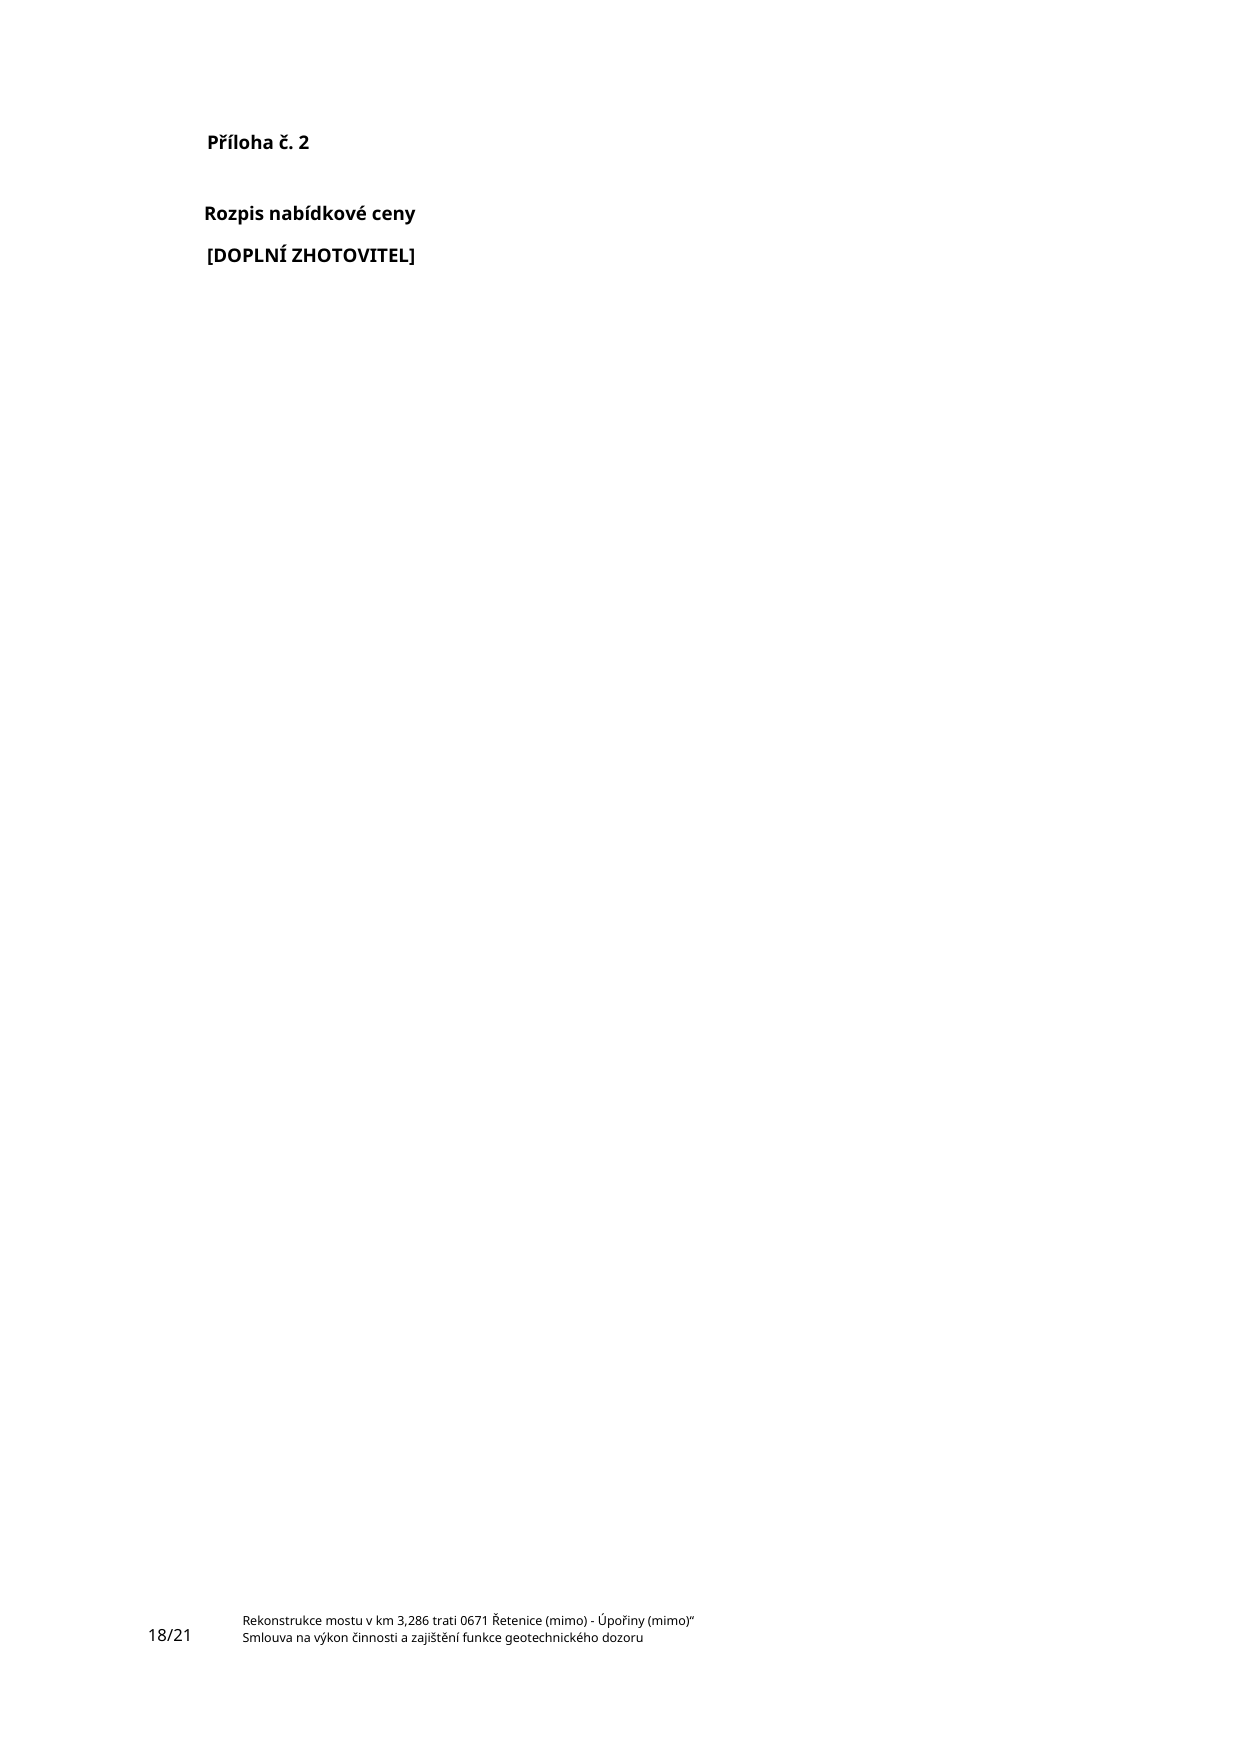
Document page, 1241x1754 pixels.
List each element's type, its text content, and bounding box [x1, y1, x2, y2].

text Příloha č. 2 [148, 126, 1092, 156]
text Rozpis nabídkové ceny [204, 197, 1092, 226]
text [DOPLNÍ ZHOTOVITEL] [207, 239, 1092, 268]
